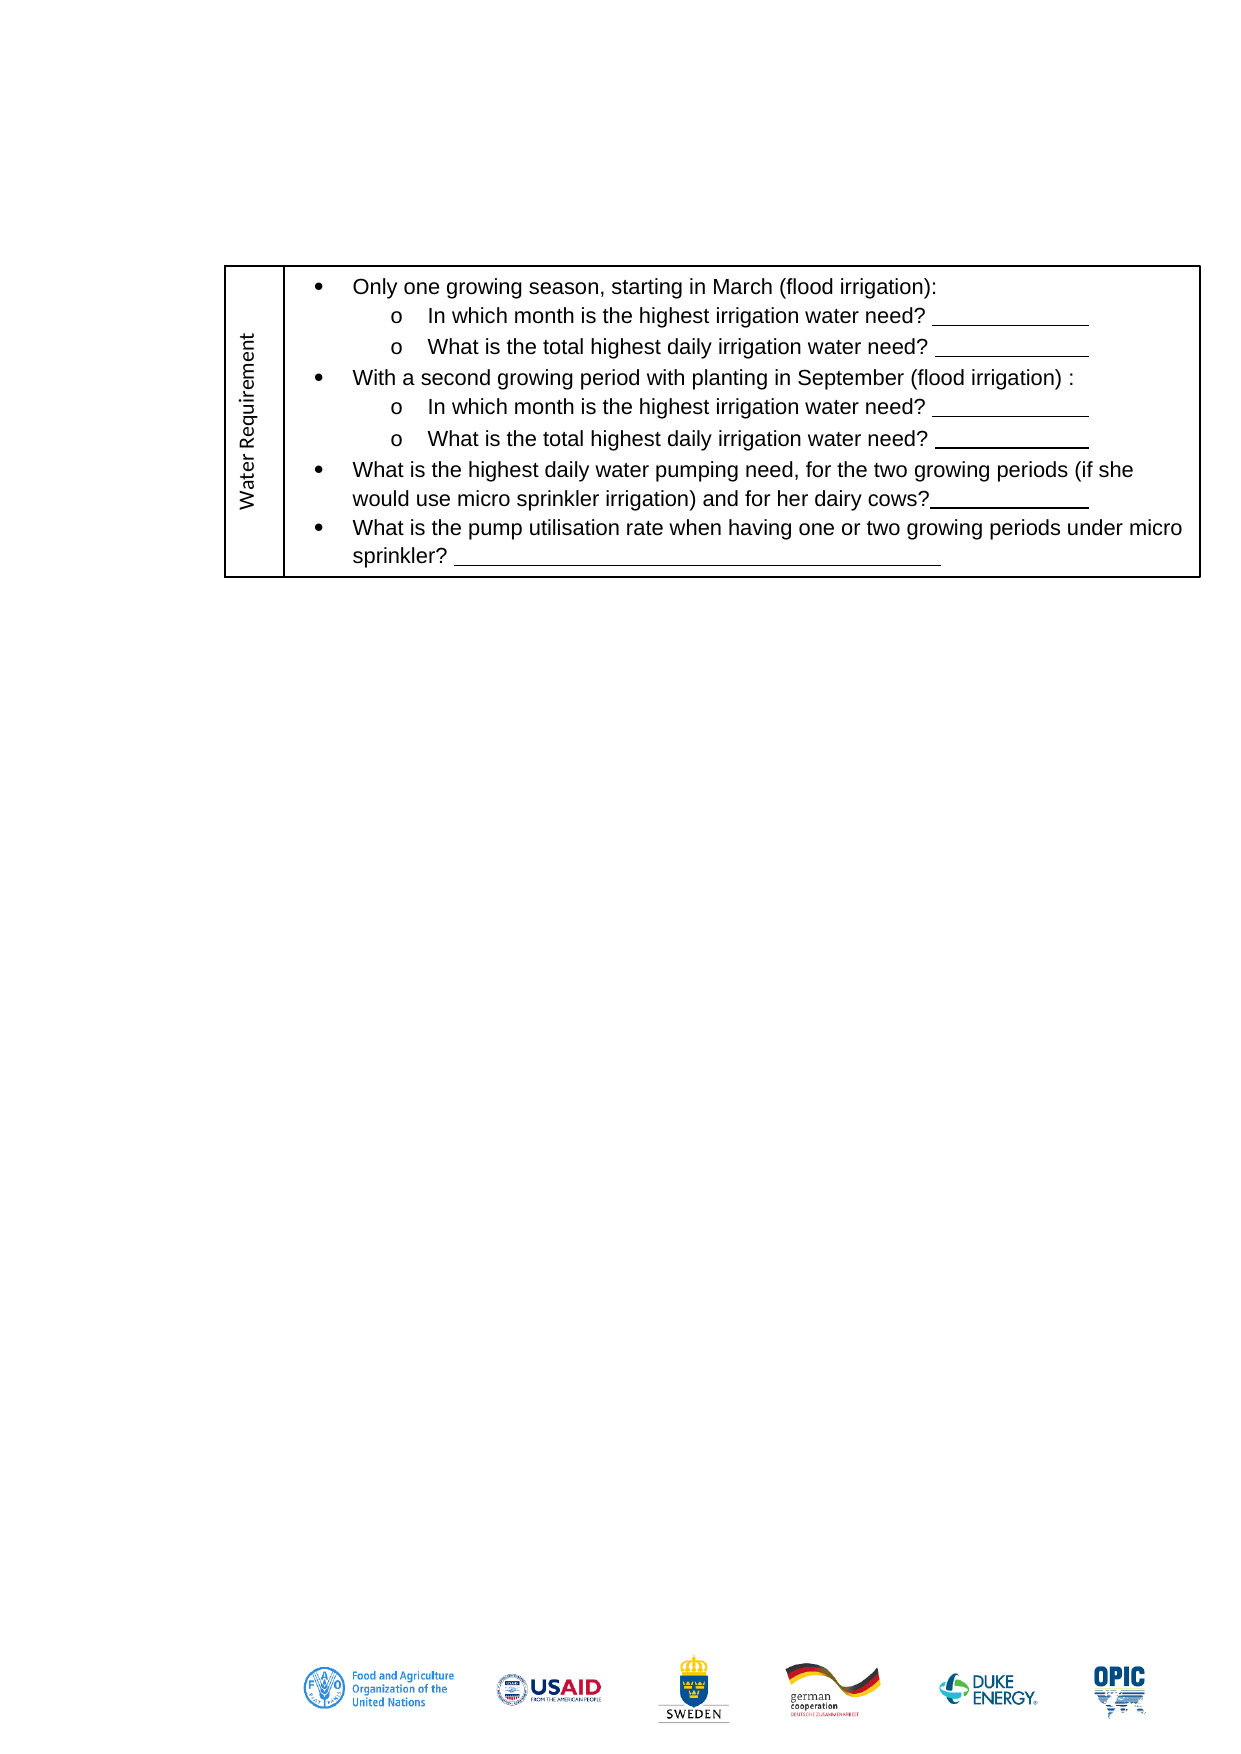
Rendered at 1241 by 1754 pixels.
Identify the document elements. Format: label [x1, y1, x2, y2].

picture [262, 1645, 1175, 1730]
